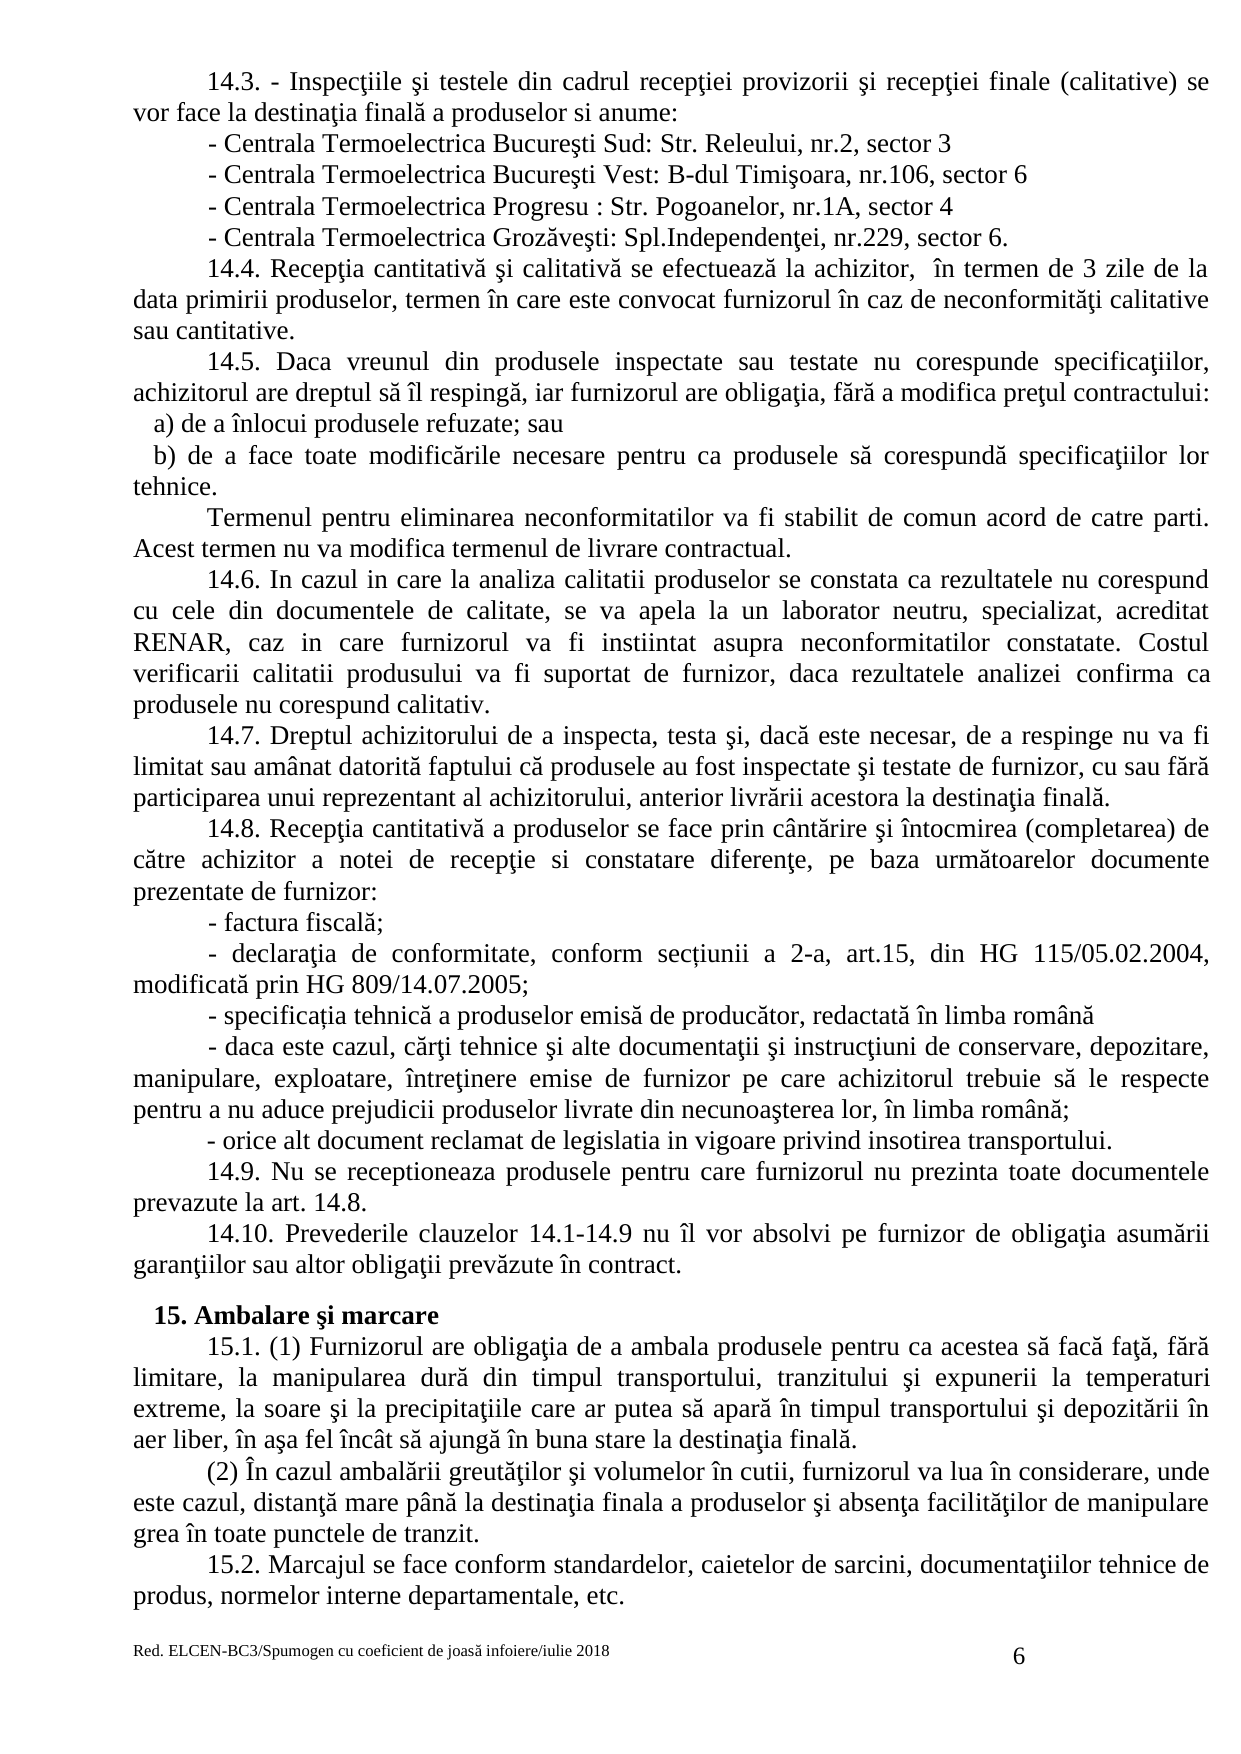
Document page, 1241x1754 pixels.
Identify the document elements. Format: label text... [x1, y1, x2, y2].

text 14.10. Prevederile clauzelor 14.1-14.9 nu îl vor absolvi pe furnizor de obligaţia asumării garanţiilor sau altor obligaţii prevăzute în contract. [133, 1217, 1211, 1280]
text - specificația tehnică a produselor emisă de producător, redactată în limba română [133, 999, 1211, 1031]
text - Centrala Termoelectrica Bucureşti Vest: B-dul Timişoara, nr.106, sector 6 [94, 158, 1211, 189]
text a) de a înlocui produsele refuzate; sau [133, 408, 1211, 439]
text - daca este cazul, cărţi tehnice şi alte documentaţii şi instrucţiuni de conservare, depozitare, manipulare, exploatare, întreţinere emise de furnizor pe care achizitorul trebuie să le respecte pentru a nu aduce prejudicii produselor livrate din necunoaşterea lor, în limba română; [133, 1031, 1211, 1124]
text 15. Ambalare şi marcare [133, 1299, 1211, 1330]
text 14.3. - Inspecţiile şi testele din cadrul recepţiei provizorii şi recepţiei finale (calitative) se vor face la destinaţia finală a produselor si anume: [133, 65, 1211, 127]
text 14.6. In cazul in care la analiza calitatii produselor se constata ca rezultatele nu corespund cu cele din documentele de calitate, se va apela la un laborator neutru, specializat, acreditat RENAR, caz in care furnizorul va fi instiintat asupra neconformitatilor constatate. Costul verificarii calitatii produsului va fi suportat de furnizor, daca rezultatele analizei confirma ca produsele nu corespund calitativ. [133, 563, 1211, 719]
text 15.1. (1) Furnizorul are obligaţia de a ambala produsele pentru ca acestea să facă faţă, fără limitare, la manipularea dură din timpul transportului, tranzitului şi expunerii la temperaturi extreme, la soare şi la precipitaţiile care ar putea să apară în timpul transportului şi depozitării în aer liber, în aşa fel încât să ajungă în buna stare la destinaţia finală. [133, 1330, 1211, 1454]
text - Centrala Termoelectrica Bucureşti Sud: Str. Releului, nr.2, sector 3 [133, 127, 1211, 158]
text b) de a face toate modificările necesare pentru ca produsele să corespundă specificaţiilor lor tehnice. [133, 439, 1211, 501]
text 14.9. Nu se receptioneaza produsele pentru care furnizorul nu prezinta toate documentele prevazute la art. 14.8. [133, 1155, 1211, 1217]
text (2) În cazul ambalării greutăţilor şi volumelor în cutii, furnizorul va lua în considerare, unde este cazul, distanţă mare până la destinaţia finala a produselor şi absenţa facilităţilor de manipulare grea în toate punctele de tranzit. [133, 1454, 1211, 1548]
text 15.2. Marcajul se face conform standardelor, caietelor de sarcini, documentaţiilor tehnice de produs, normelor interne departamentale, etc. [133, 1548, 1211, 1610]
text - Centrala Termoelectrica Progresu : Str. Pogoanelor, nr.1A, sector 4 [133, 189, 1211, 221]
text 14.7. Dreptul achizitorului de a inspecta, testa şi, dacă este necesar, de a respinge nu va fi limitat sau amânat datorită faptului că produsele au fost inspectate şi testate de furnizor, cu sau fără participarea unui reprezentant al achizitorului, anterior livrării acestora la destinaţia finală. [133, 719, 1211, 812]
text - Centrala Termoelectrica Grozăveşti: Spl.Independenţei, nr.229, sector 6. [133, 221, 1211, 252]
text Termenul pentru eliminarea neconformitatilor va fi stabilit de comun acord de catre parti. Acest termen nu va modifica termenul de livrare contractual. [133, 501, 1211, 563]
text - orice alt document reclamat de legislatia in vigoare privind insotirea transportului. [133, 1124, 1211, 1155]
text 14.4. Recepţia cantitativă şi calitativă se efectuează la achizitor, în termen de 3 zile de la data primirii produselor, termen în care este convocat furnizorul în caz de neconformităţi calitative sau cantitative. [133, 252, 1211, 345]
text - factura fiscală; [133, 906, 1211, 937]
text - declaraţia de conformitate, conform secțiunii a 2-a, art.15, din HG 115/05.02.2004, modificată prin HG 809/14.07.2005; [133, 937, 1211, 999]
text 14.8. Recepţia cantitativă a produselor se face prin cântărire şi întocmirea (completarea) de către achizitor a notei de recepţie si constatare diferenţe, pe baza următoarelor documente prezentate de furnizor: [133, 812, 1211, 906]
text 14.5. Daca vreunul din produsele inspectate sau testate nu corespunde specificaţiilor, achizitorul are dreptul să îl respingă, iar furnizorul are obligaţia, fără a modifica preţul contractului: [133, 345, 1211, 408]
